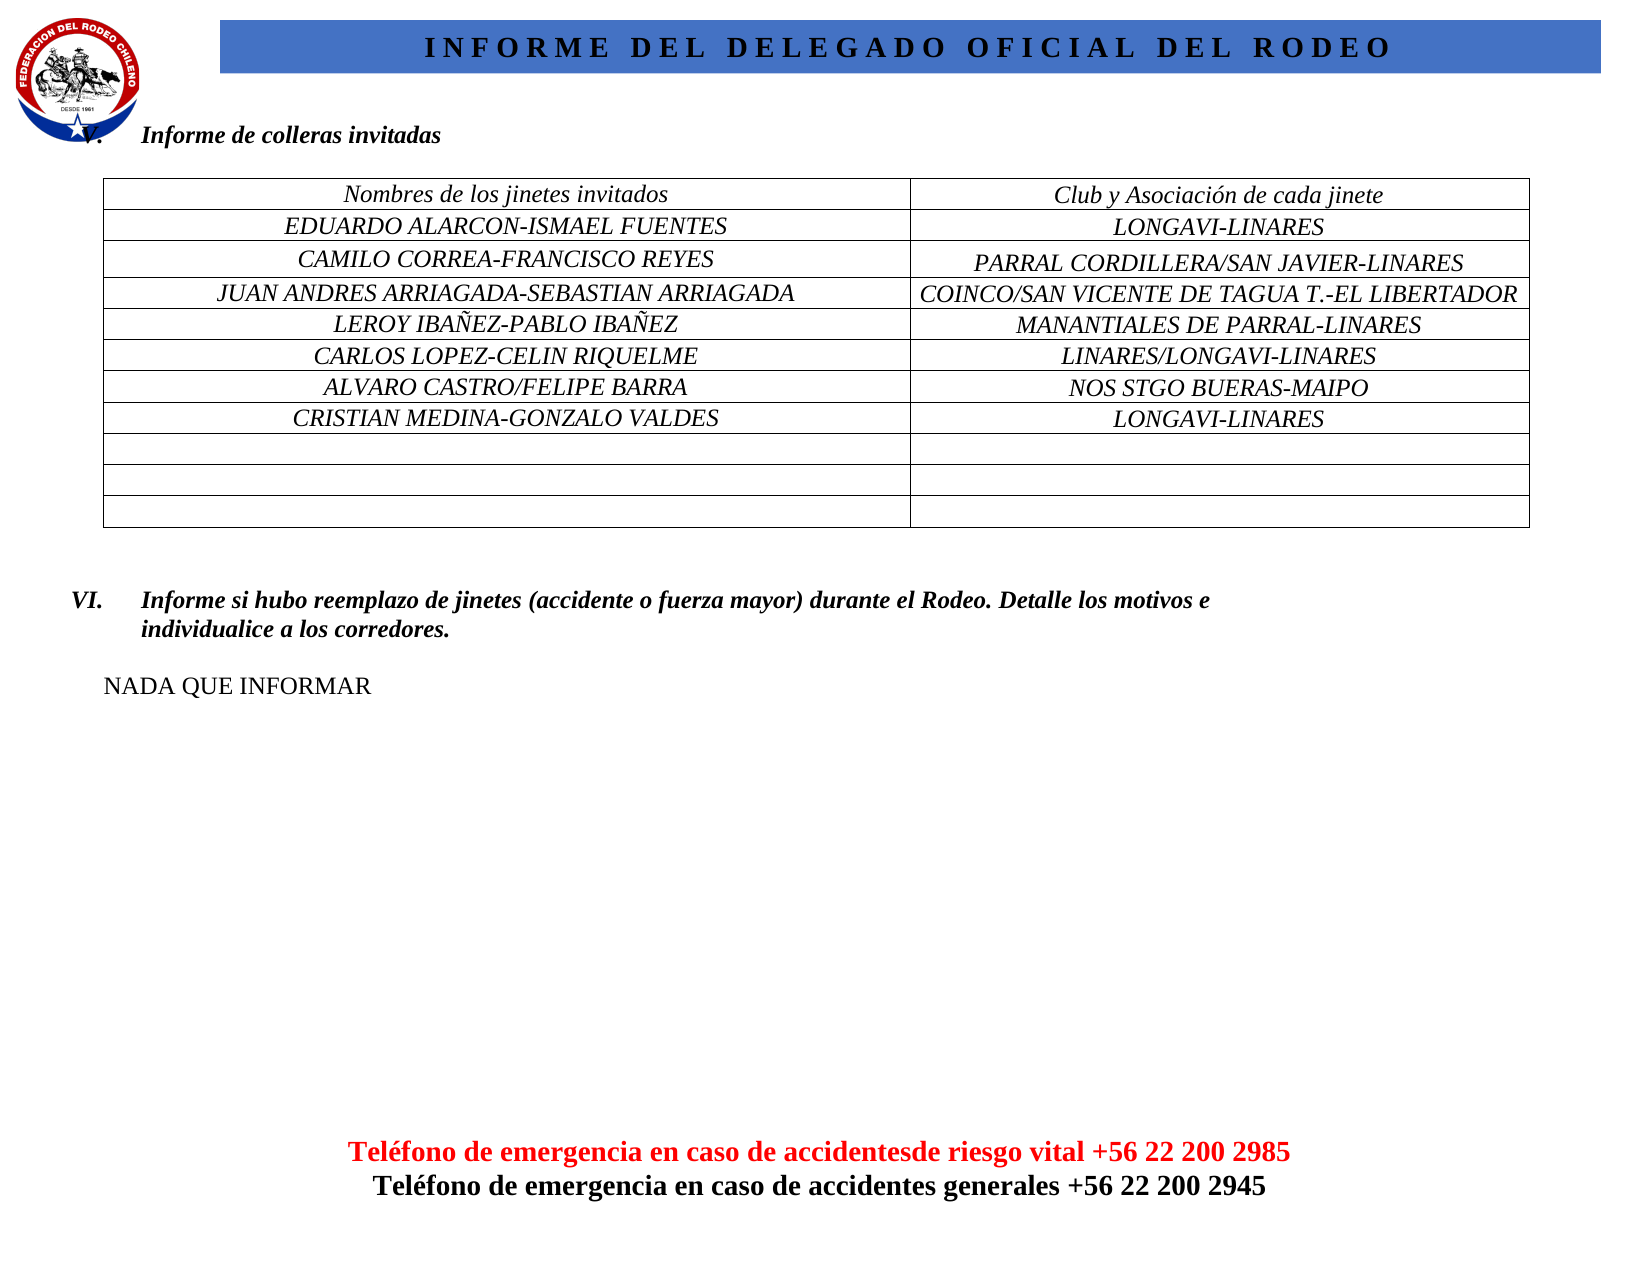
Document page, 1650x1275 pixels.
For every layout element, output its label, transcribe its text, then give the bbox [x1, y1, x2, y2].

list Informe de colleras invitadas [103, 120, 1329, 149]
picture [15, 18, 140, 142]
table_cell LEROY IBAÑEZ-PABLO IBAÑEZ [104, 309, 910, 339]
table_cell [104, 465, 910, 495]
table_cell [911, 434, 1529, 464]
table_cell ALVARO CASTRO/FELIPE BARRA [104, 371, 910, 402]
table_cell LONGAVI-LINARES [911, 210, 1529, 240]
table_cell JUAN ANDRES ARRIAGADA-SEBASTIAN ARRIAGADA [104, 278, 910, 308]
table_cell CAMILO CORREA-FRANCISCO REYES [104, 241, 910, 277]
table_cell [911, 465, 1529, 495]
text NADA QUE INFORMAR [103, 671, 1329, 700]
list Informe si hubo reemplazo de jinetes (accidente o fuerza mayor) durante el Rodeo. Detalle los motivos e individualice a los corredores. [103, 585, 1329, 643]
table_header Nombres de los jinetes invitados [104, 179, 910, 209]
table_cell [104, 496, 910, 527]
table_header Club y Asociación de cada jinete [911, 179, 1529, 209]
table_cell [104, 434, 910, 464]
table_cell [911, 496, 1529, 527]
table_cell NOS STGO BUERAS-MAIPO [911, 371, 1529, 402]
table_cell CARLOS LOPEZ-CELIN RIQUELME [104, 340, 910, 370]
table_cell COINCO/SAN VICENTE DE TAGUA T.-EL LIBERTADOR [911, 278, 1529, 308]
table_cell EDUARDO ALARCON-ISMAEL FUENTES [104, 210, 910, 240]
table_cell LINARES/LONGAVI-LINARES [911, 340, 1529, 370]
table_cell PARRAL CORDILLERA/SAN JAVIER-LINARES [911, 241, 1529, 277]
table_cell CRISTIAN MEDINA-GONZALO VALDES [104, 403, 910, 433]
table_cell MANANTIALES DE PARRAL-LINARES [911, 309, 1529, 339]
table_cell LONGAVI-LINARES [911, 403, 1529, 433]
